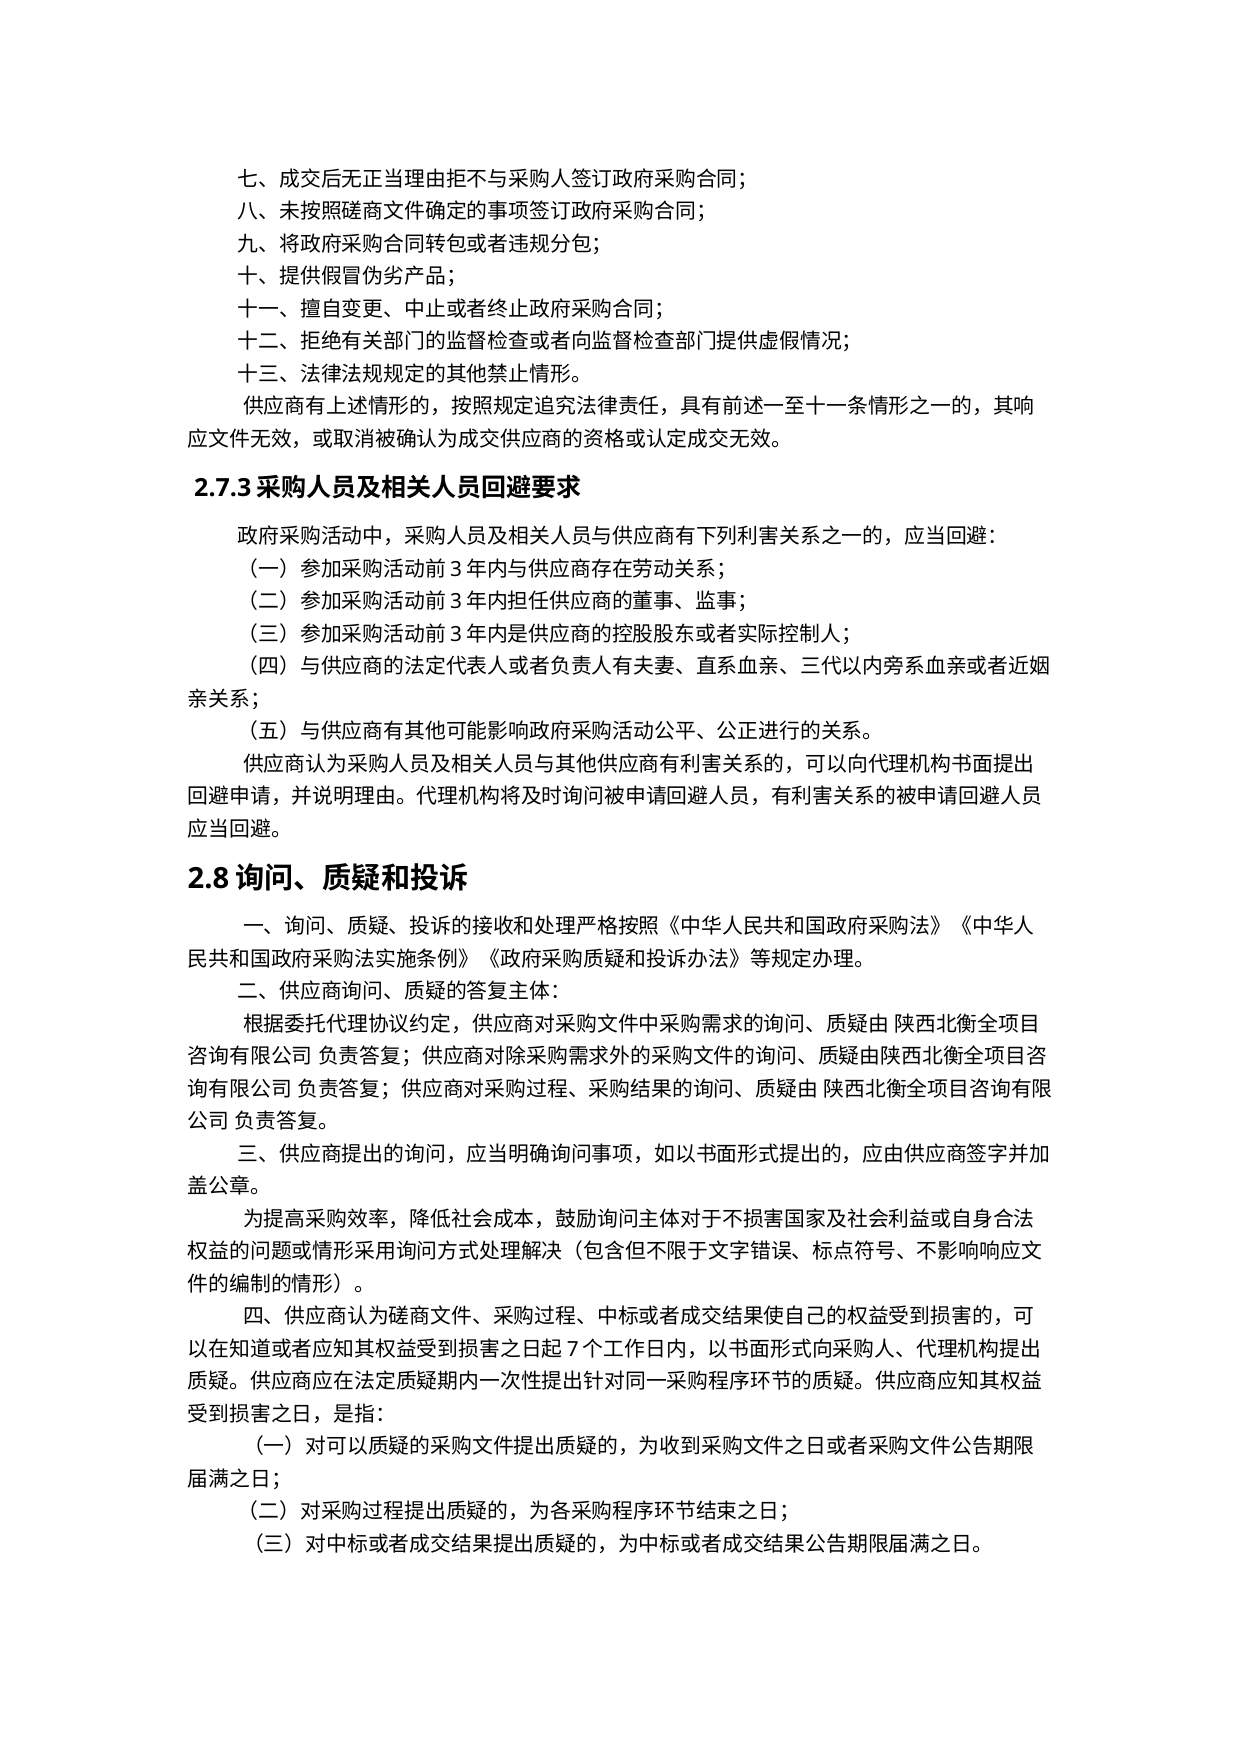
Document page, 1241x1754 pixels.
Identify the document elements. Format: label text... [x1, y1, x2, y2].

text 十三、法律法规规定的其他禁止情形。 [187, 357, 1053, 389]
text （二）对采购过程提出质疑的，为各采购程序环节结束之日； [187, 1494, 1053, 1527]
text （五）与供应商有其他可能影响政府采购活动公平、公正进行的关系。 [187, 714, 1053, 747]
text 十二、拒绝有关部门的监督检查或者向监督检查部门提供虚假情况； [187, 324, 1053, 357]
text （三）对中标或者成交结果提出质疑的，为中标或者成交结果公告期限届满之日。 [187, 1527, 1053, 1559]
text 十、提供假冒伪劣产品； [187, 259, 1053, 292]
text （一）对可以质疑的采购文件提出质疑的，为收到采购文件之日或者采购文件公告期限届满之日； [187, 1429, 1053, 1494]
text 2.8询问、质疑和投诉 [187, 844, 1053, 909]
text 二、供应商询问、质疑的答复主体： [187, 974, 1053, 1007]
text 2.7.3采购人员及相关人员回避要求 [187, 454, 1053, 519]
text 十一、擅自变更、中止或者终止政府采购合同； [187, 292, 1053, 324]
text 供应商有上述情形的，按照规定追究法律责任，具有前述一至十一条情形之一的，其响应文件无效，或取消被确认为成交供应商的资格或认定成交无效。 [187, 389, 1053, 454]
text （一）参加采购活动前3年内与供应商存在劳动关系； [187, 552, 1053, 584]
text （三）参加采购活动前3年内是供应商的控股股东或者实际控制人； [187, 617, 1053, 649]
text 三、供应商提出的询问，应当明确询问事项，如以书面形式提出的，应由供应商签字并加盖公章。 [187, 1137, 1053, 1202]
text 根据委托代理协议约定，供应商对采购文件中采购需求的询问、质疑由 陕西北衡全项目咨询有限公司 负责答复；供应商对除采购需求外的采购文件的询问、质疑由陕西北衡全项目咨询有限公司 负责答复；供应商对采购过程、采购结果的询问、质疑由 陕西北衡全项目咨询有限公司 负责答复。 [187, 1007, 1053, 1137]
text 一、询问、质疑、投诉的接收和处理严格按照《中华人民共和国政府采购法》《中华人民共和国政府采购法实施条例》《政府采购质疑和投诉办法》等规定办理。 [187, 909, 1053, 974]
text 九、将政府采购合同转包或者违规分包； [187, 227, 1053, 259]
text （四）与供应商的法定代表人或者负责人有夫妻、直系血亲、三代以内旁系血亲或者近姻亲关系； [187, 649, 1053, 714]
text 七、成交后无正当理由拒不与采购人签订政府采购合同； [187, 162, 1053, 194]
text 供应商认为采购人员及相关人员与其他供应商有利害关系的，可以向代理机构书面提出回避申请，并说明理由。代理机构将及时询问被申请回避人员，有利害关系的被申请回避人员应当回避。 [187, 747, 1053, 844]
text 政府采购活动中，采购人员及相关人员与供应商有下列利害关系之一的，应当回避： [187, 519, 1053, 552]
text 八、未按照磋商文件确定的事项签订政府采购合同； [187, 194, 1053, 227]
text 四、供应商认为磋商文件、采购过程、中标或者成交结果使自己的权益受到损害的，可以在知道或者应知其权益受到损害之日起7个工作日内，以书面形式向采购人、代理机构提出质疑。供应商应在法定质疑期内一次性提出针对同一采购程序环节的质疑。供应商应知其权益受到损害之日，是指： [187, 1299, 1053, 1429]
text 为提高采购效率，降低社会成本，鼓励询问主体对于不损害国家及社会利益或自身合法权益的问题或情形采用询问方式处理解决（包含但不限于文字错误、标点符号、不影响响应文件的编制的情形）。 [187, 1202, 1053, 1299]
text （二）参加采购活动前3年内担任供应商的董事、监事； [187, 584, 1053, 617]
